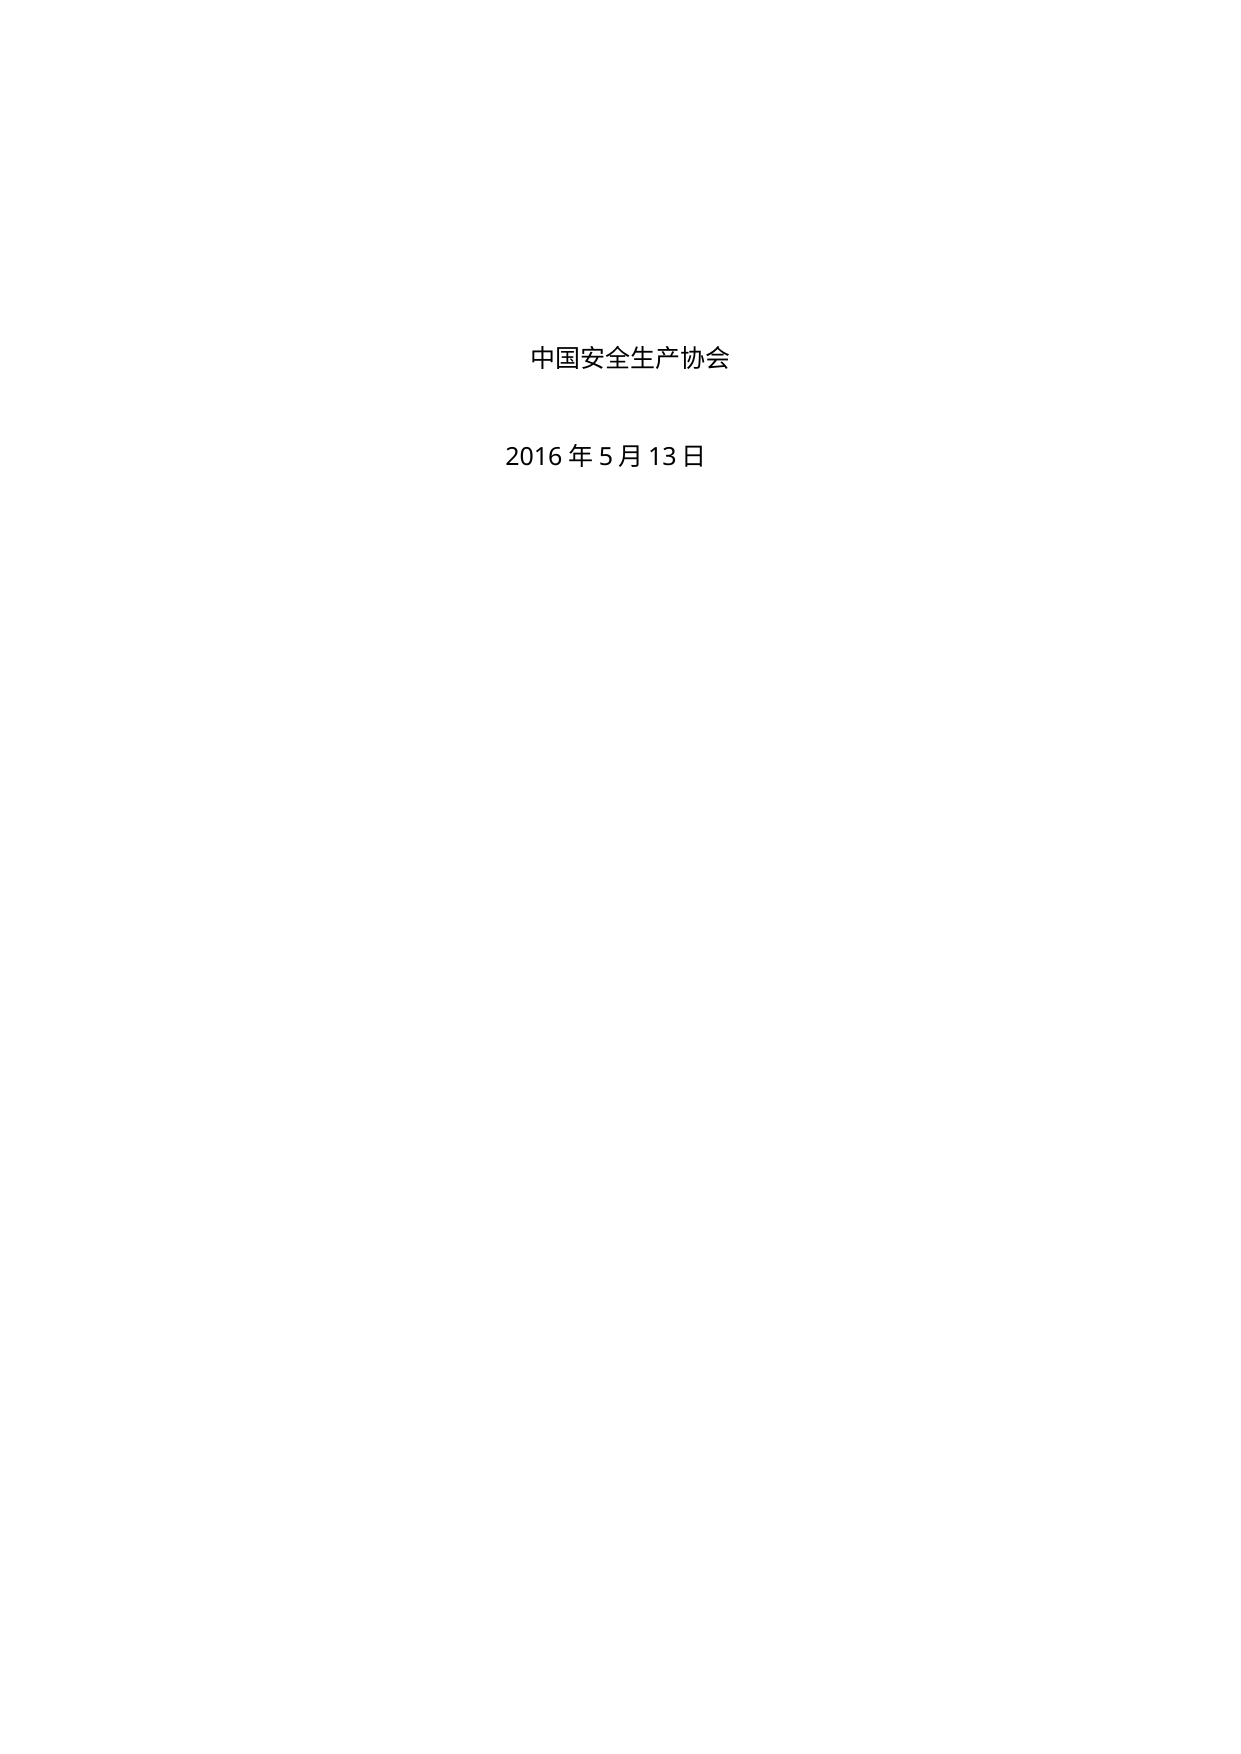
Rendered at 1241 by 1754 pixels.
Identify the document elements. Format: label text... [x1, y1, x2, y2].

text 2016年 5月13日 [187, 422, 1053, 487]
text 中国安全生产协会 [187, 324, 1053, 389]
